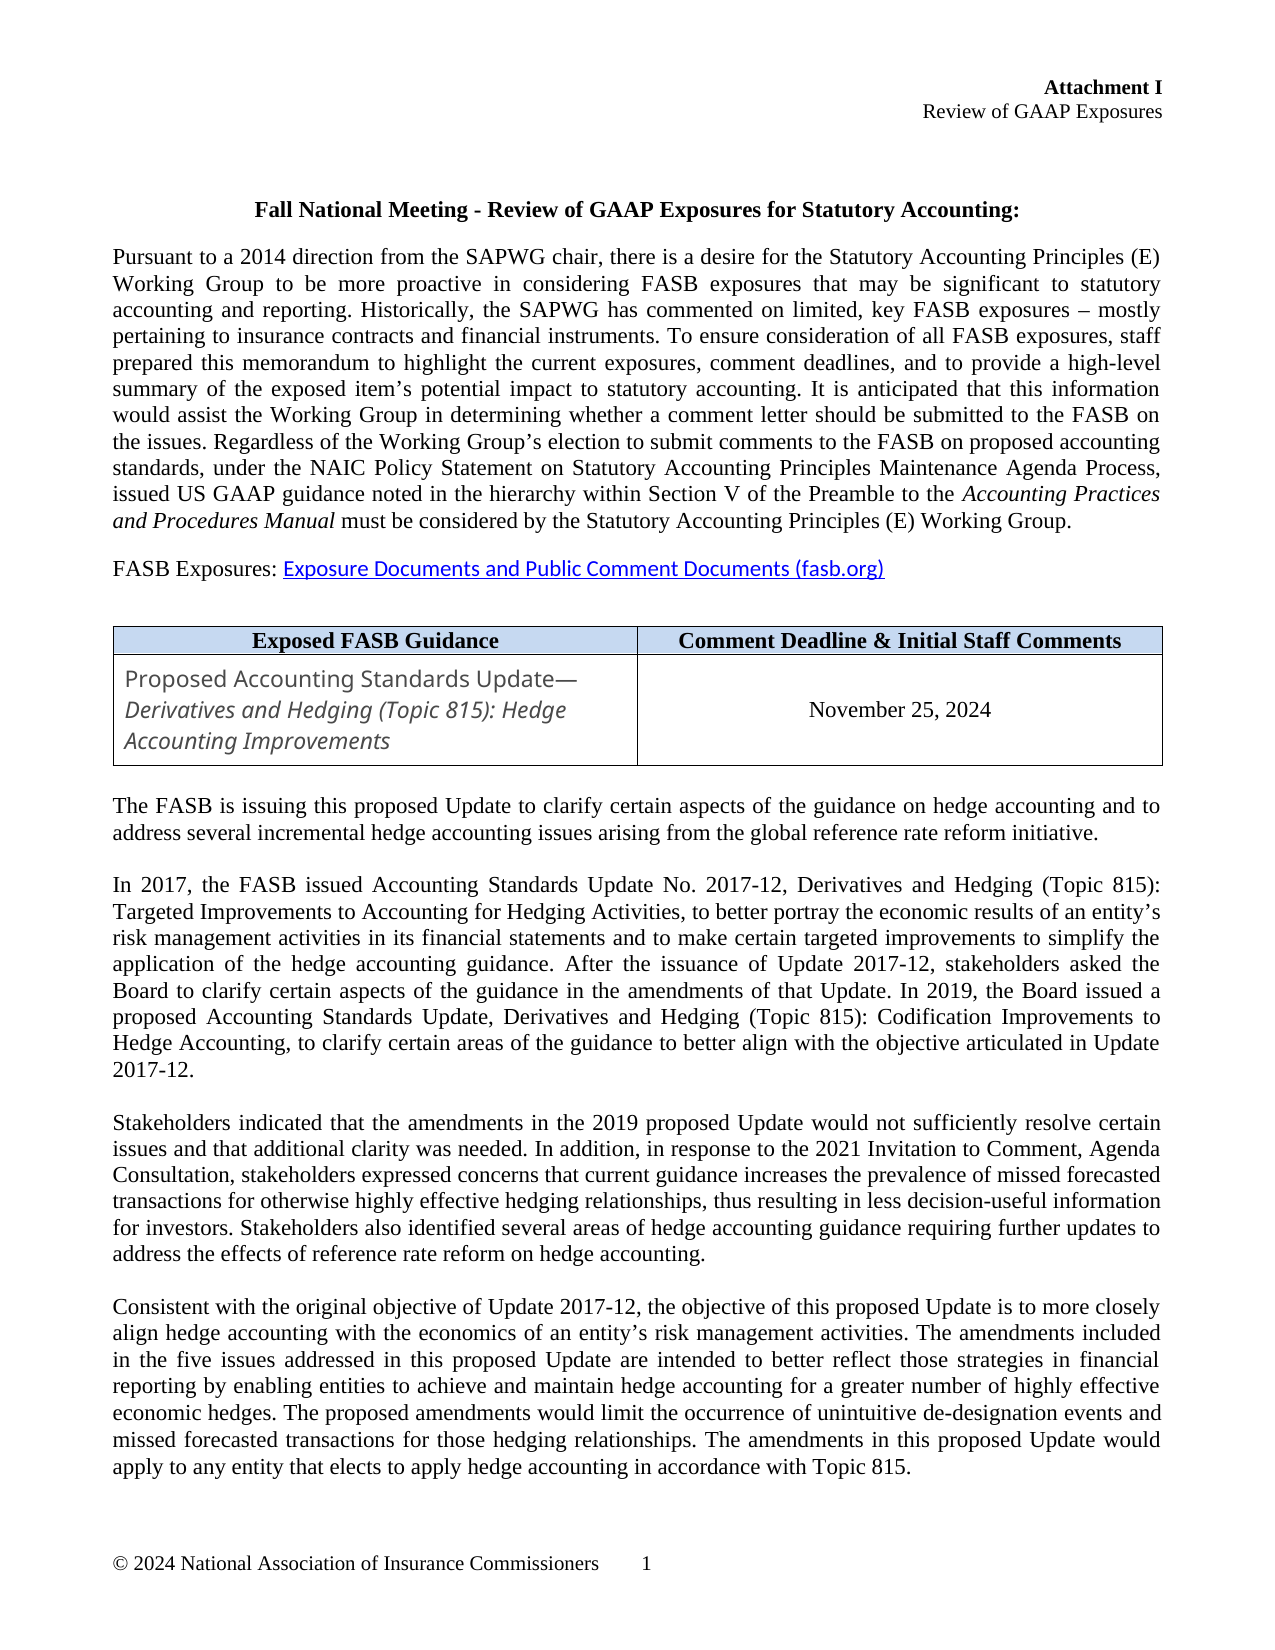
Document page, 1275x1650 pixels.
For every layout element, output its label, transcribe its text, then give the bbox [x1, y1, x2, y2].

table_header Exposed FASB Guidance [114, 627, 637, 653]
text Consistent with the original objective of Update 2017-12, the objective of this proposed Update is to more closely align hedge accounting with the economics of an entity’s risk management activities. The amendments included in the five issues addressed in this proposed Update are intended to better reflect those strategies in financial reporting by enabling entities to achieve and maintain hedge accounting for a greater number of highly effective economic hedges. The proposed amendments would limit the occurrence of unintuitive de-designation events and missed forecasted transactions for those hedging relationships. The amendments in this proposed Update would apply to any entity that elects to apply hedge accounting in accordance with Topic 815. [112, 1293, 1162, 1479]
text Stakeholders indicated that the amendments in the 2019 proposed Update would not sufficiently resolve certain issues and that additional clarity was needed. In addition, in response to the 2021 Invitation to Comment, Agenda Consultation, stakeholders expressed concerns that current guidance increases the prevalence of missed forecasted transactions for otherwise highly effective hedging relationships, thus resulting in less decision-useful information for investors. Stakeholders also identified several areas of hedge accounting guidance requiring further updates to address the effects of reference rate reform on hedge accounting. [112, 1108, 1162, 1267]
table_cell November 25, 2024 [638, 655, 1162, 765]
table_cell Proposed Accounting Standards Update—Derivatives and Hedging (Topic 815): Hedge Accounting Improvements [114, 655, 637, 765]
text Fall National Meeting - Review of GAAP Exposures for Statutory Accounting: [112, 196, 1162, 222]
text FASB Exposures: Exposure Documents and Public Comment Documents (fasb.org) [112, 554, 1162, 582]
text Pursuant to a 2014 direction from the SAPWG chair, there is a desire for the Statutory Accounting Principles (E) Working Group to be more proactive in considering FASB exposures that may be significant to statutory accounting and reporting. Historically, the SAPWG has commented on limited, key FASB exposures – mostly pertaining to insurance contracts and financial instruments. To ensure consideration of all FASB exposures, staff prepared this memorandum to highlight the current exposures, comment deadlines, and to provide a high-level summary of the exposed item’s potential impact to statutory accounting. It is anticipated that this information would assist the Working Group in determining whether a comment letter should be submitted to the FASB on the issues. Regardless of the Working Group’s election to submit comments to the FASB on proposed accounting standards, under the NAIC Policy Statement on Statutory Accounting Principles Maintenance Agenda Process, issued US GAAP guidance noted in the hierarchy within Section V of the Preamble to the Accounting Practices and Procedures Manual must be considered by the Statutory Accounting Principles (E) Working Group. [112, 243, 1162, 533]
text In 2017, the FASB issued Accounting Standards Update No. 2017-12, Derivatives and Hedging (Topic 815): Targeted Improvements to Accounting for Hedging Activities, to better portray the economic results of an entity’s risk management activities in its financial statements and to make certain targeted improvements to simplify the application of the hedge accounting guidance. After the issuance of Update 2017-12, stakeholders asked the Board to clarify certain aspects of the guidance in the amendments of that Update. In 2019, the Board issued a proposed Accounting Standards Update, Derivatives and Hedging (Topic 815): Codification Improvements to Hedge Accounting, to clarify certain areas of the guidance to better align with the objective articulated in Update 2017-12. [112, 871, 1162, 1082]
text The FASB is issuing this proposed Update to clarify certain aspects of the guidance on hedge accounting and to address several incremental hedge accounting issues arising from the global reference rate reform initiative. [112, 792, 1162, 845]
table_header Comment Deadline & Initial Staff Comments [638, 627, 1162, 653]
